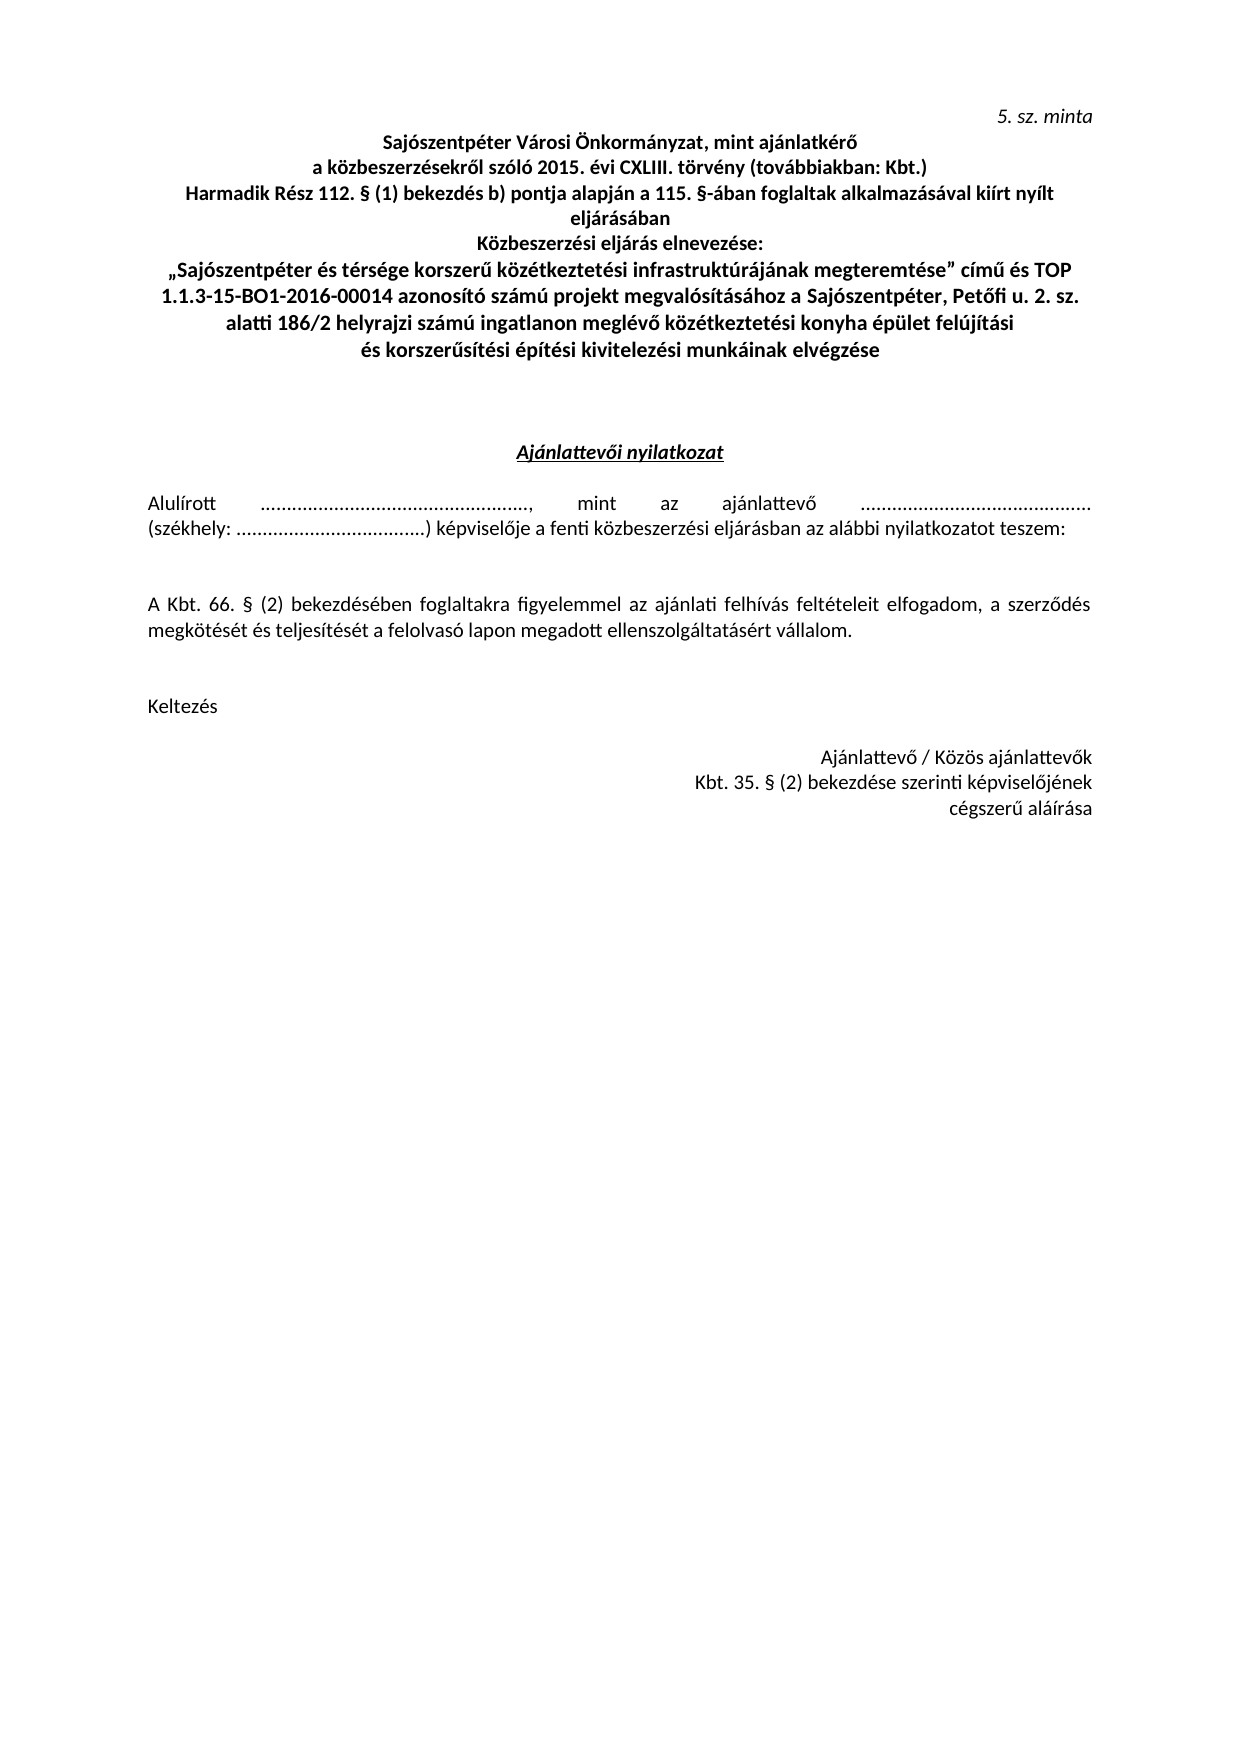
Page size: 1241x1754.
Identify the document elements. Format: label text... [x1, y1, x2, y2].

text Keltezés [148, 693, 1093, 718]
text 5. sz. minta [148, 103, 1093, 129]
text Kbt. 35. § (2) bekezdése szerinti képviselőjének [148, 769, 1093, 795]
text Ajánlattevői nyilatkozat [148, 439, 1093, 464]
text Közbeszerzési eljárás elnevezése: [148, 231, 1093, 256]
text Sajószentpéter Városi Önkormányzat, mint ajánlatkérő [148, 129, 1093, 154]
text A Kbt. 66. § (2) bekezdésében foglaltakra figyelemmel az ajánlati felhívás feltételeit elfogadom, a szerződés megkötését és teljesítését a felolvasó lapon megadott ellenszolgáltatásért vállalom. [148, 591, 1093, 642]
text Harmadik Rész 112. § (1) bekezdés b) pontja alapján a 115. §-ában foglaltak alkalmazásával kiírt nyílt eljárásában [148, 180, 1093, 231]
text Ajánlattevő / Közös ajánlattevők [148, 744, 1093, 769]
text a közbeszerzésekről szóló 2015. évi CXLIII. törvény (továbbiakban: Kbt.) [148, 154, 1093, 180]
text „Sajószentpéter és térsége korszerű közétkeztetési infrastruktúrájának megteremtése” című és TOP 1.1.3-15-BO1-2016-00014 azonosító számú projekt megvalósításához a Sajószentpéter, Petőfi u. 2. sz. alatti 186/2 helyrajzi számú ingatlanon meglévő közétkeztetési konyha épület felújítási és korszerűsítési építési kivitelezési munkáinak elvégzése [148, 256, 1093, 363]
text Alulírott ..................................................., mint az ajánlattevő ............................................ (székhely: ....................................) képviselője a fenti közbeszerzési eljárásban az alábbi nyilatkozatot teszem: [148, 490, 1093, 541]
text cégszerű aláírása [148, 795, 1093, 820]
